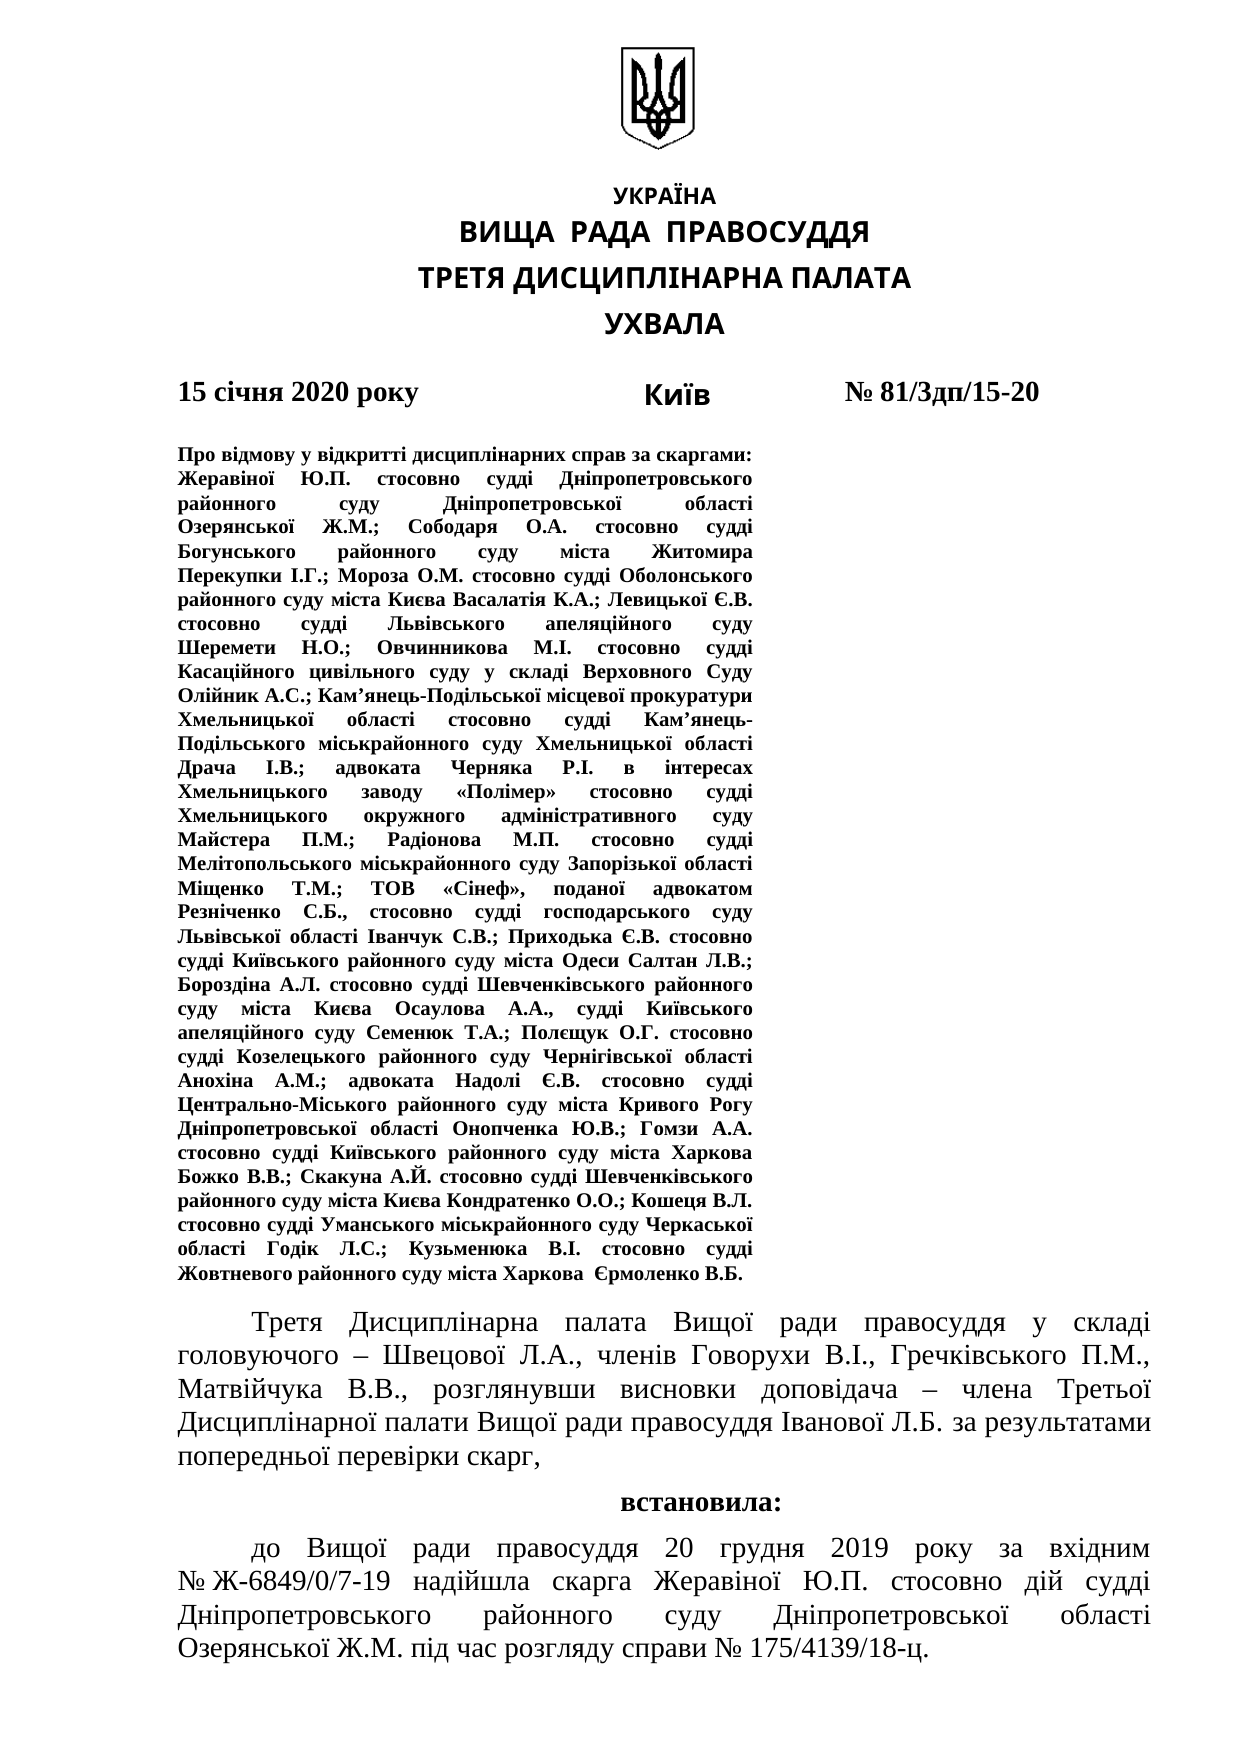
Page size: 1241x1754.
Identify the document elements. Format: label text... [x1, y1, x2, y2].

text УКРАЇНА [177, 180, 1152, 211]
text встановила: [177, 1484, 1152, 1517]
text ТРЕТЯ ДИСЦИПЛІНАРНА ПАЛАТА [177, 257, 1152, 297]
table_header № 81/3дп/15-20 [833, 374, 1211, 413]
text Третя Дисциплінарна палата Вищої ради правосуддя у складі головуючого – Швецової Л.А., членів Говорухи В.І., Гречківського П.М., Матвійчука В.В., розглянувши висновки доповідача – члена Третьої Дисциплінарної палати Вищої ради правосуддя Іванової Л.Б. за результатами попередньої перевірки скарг, [177, 1304, 1152, 1471]
text Про відмову у відкритті дисциплінарних справ за скаргами: Жеравіної Ю.П. стосовно судді Дніпропетровського районного суду Дніпропетровської області Озерянської Ж.М.; Сободаря О.А. стосовно судді Богунського районного суду міста Житомира Перекупки І.Г.; Мороза О.М. стосовно судді Оболонського районного суду міста Києва Васалатія К.А.; Левицької Є.В. стосовно судді Львівського апеляційного суду Шеремети Н.О.; Овчинникова М.І. стосовно судді Касаційного цивільного суду у складі Верховного Суду Олійник А.С.; Кам’янець-Подільської місцевої прокуратури Хмельницької області стосовно судді Кам’янець-Подільського міськрайонного суду Хмельницької області Драча І.В.; адвоката Черняка Р.І. в інтересах Хмельницького заводу «Полімер» стосовно судді Хмельницького окружного адміністративного суду Майстера П.М.; Радіонова М.П. стосовно судді Мелітопольського міськрайонного суду Запорізької області Міщенко Т.М.; ТОВ «Сінеф», поданої адвокатом Резніченко С.Б., стосовно судді господарського суду Львівської області Іванчук С.В.; Приходька Є.В. стосовно судді Київського районного суду міста Одеси Салтан Л.В.; Бороздіна А.Л. стосовно судді Шевченківського районного суду міста Києва Осаулова А.А., судді Київського апеляційного суду Семенюк Т.А.; Полєщук О.Г. стосовно судді Козелецького районного суду Чернігівської області Анохіна А.М.; адвоката Надолі Є.В. стосовно судді Центрально-Міського районного суду міста Кривого Рогу Дніпропетровської області Онопченка Ю.В.; Гомзи А.А. стосовно судді Київського районного суду міста Харкова Божко В.В.; Скакуна А.Й. стосовно судді Шевченківського районного суду міста Києва Кондратенко О.О.; Кошеця В.Л. стосовно судді Уманського міськрайонного суду Черкаської області Годік Л.С.; Кузьменюка В.І. стосовно судді Жовтневого районного суду міста Харкова Єрмоленко В.Б. [177, 442, 753, 1284]
picture [618, 44, 702, 151]
list УХВАЛА [177, 303, 1152, 343]
text до Вищої ради правосуддя 20 грудня 2019 року за вхідним № Ж-6849/0/7-19 надійшла скарга Жеравіної Ю.П. стосовно дій судді Дніпропетровського районного суду Дніпропетровської області Озерянської Ж.М. під час розгляду справи № 175/4139/18-ц. [177, 1530, 1152, 1664]
table_header 15 січня 2020 року [166, 374, 488, 413]
text ВИЩА РАДА ПРАВОСУДДЯ [177, 211, 1152, 251]
table_header Київ [489, 374, 833, 413]
